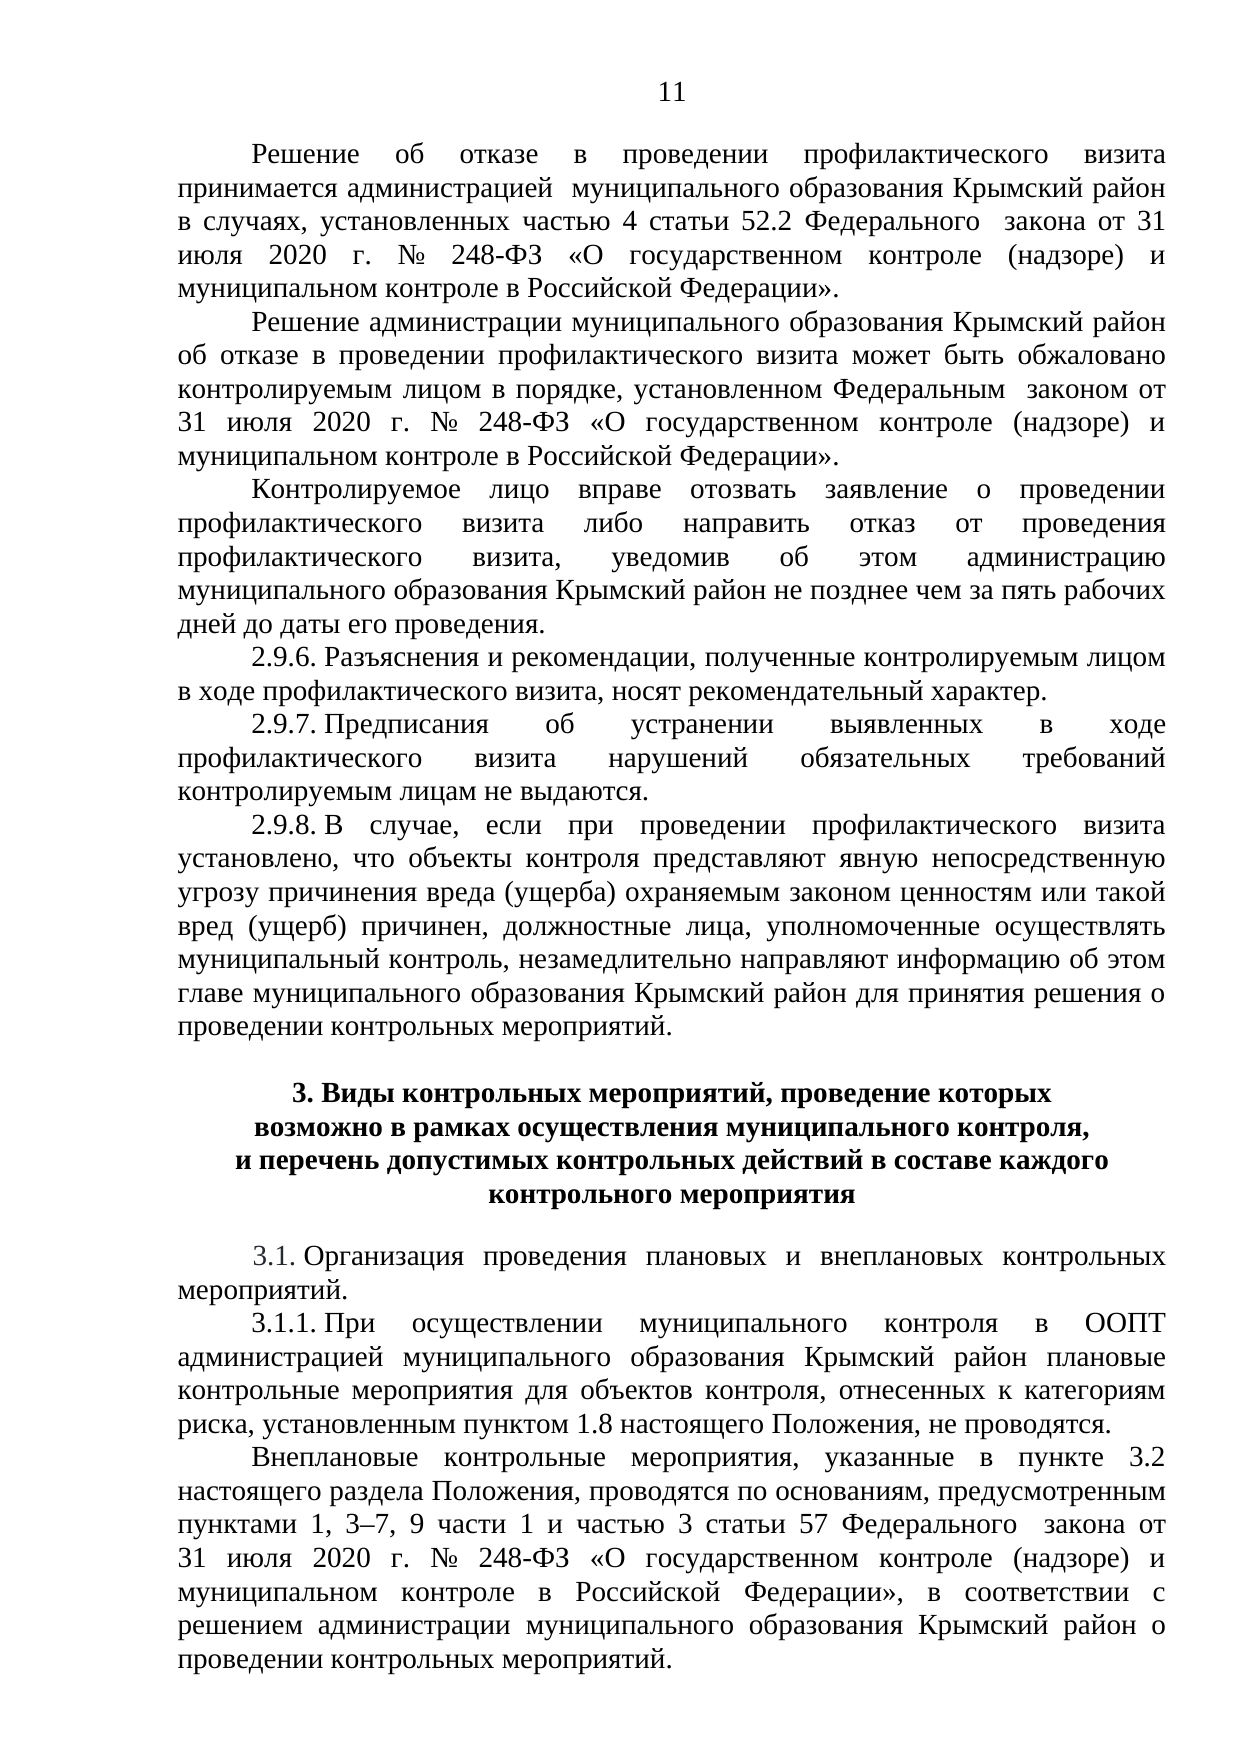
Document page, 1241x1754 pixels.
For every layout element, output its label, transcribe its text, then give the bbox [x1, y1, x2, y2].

text 2.9.8. В случае, если при проведении профилактического визита установлено, что объекты контроля представляют явную непосредственную угрозу причинения вреда (ущерба) охраняемым законом ценностям или такой вред (ущерб) причинен, должностные лица, уполномоченные осуществлять муниципальный контроль, незамедлительно направляют информацию об этом главе муниципального образования Крымский район для принятия решения о проведении контрольных мероприятий. [177, 807, 1167, 1042]
subtitle 3. Виды контрольных мероприятий, проведение которых [177, 1075, 1167, 1109]
text 3.1.1. При осуществлении муниципального контроля в ООПТ администрацией муниципального образования Крымский район плановые контрольные мероприятия для объектов контроля, отнесенных к категориям риска, установленным пунктом 1.8 настоящего Положения, не проводятся. [177, 1305, 1167, 1439]
text 2.9.6. Разъяснения и рекомендации, полученные контролируемым лицом в ходе профилактического визита, носят рекомендательный характер. [177, 639, 1167, 706]
text 3.1. Организация проведения плановых и внеплановых контрольных мероприятий. [177, 1238, 1167, 1305]
text Решение об отказе в проведении профилактического визита принимается администрацией муниципального образования Крымский район в случаях, установленных частью 4 статьи 52.2 Федерального закона от 31 июля 2020 г. № 248-ФЗ «О государственном контроле (надзоре) и муниципальном контроле в Российской Федерации». [177, 136, 1167, 304]
subtitle и перечень допустимых контрольных действий в составе каждого контрольного мероприятия [177, 1142, 1167, 1209]
text 2.9.7. Предписания об устранении выявленных в ходе профилактического визита нарушений обязательных требований контролируемым лицам не выдаются. [177, 706, 1167, 807]
text Контролируемое лицо вправе отозвать заявление о проведении профилактического визита либо направить отказ от проведения профилактического визита, уведомив об этом администрацию муниципального образования Крымский район не позднее чем за пять рабочих дней до даты его проведения. [177, 472, 1167, 639]
subtitle возможно в рамках осуществления муниципального контроля, [177, 1109, 1167, 1142]
text Внеплановые контрольные мероприятия, указанные в пункте 3.2 настоящего раздела Положения, проводятся по основаниям, предусмотренным пунктами 1, 3–7, 9 части 1 и частью 3 статьи 57 Федерального закона от 31 июля 2020 г. № 248-ФЗ «О государственном контроле (надзоре) и муниципальном контроле в Российской Федерации», в соответствии с решением администрации муниципального образования Крымский район о проведении контрольных мероприятий. [177, 1439, 1167, 1674]
text Решение администрации муниципального образования Крымский район об отказе в проведении профилактического визита может быть обжаловано контролируемым лицом в порядке, установленном Федеральным законом от 31 июля 2020 г. № 248-ФЗ «О государственном контроле (надзоре) и муниципальном контроле в Российской Федерации». [177, 304, 1167, 472]
